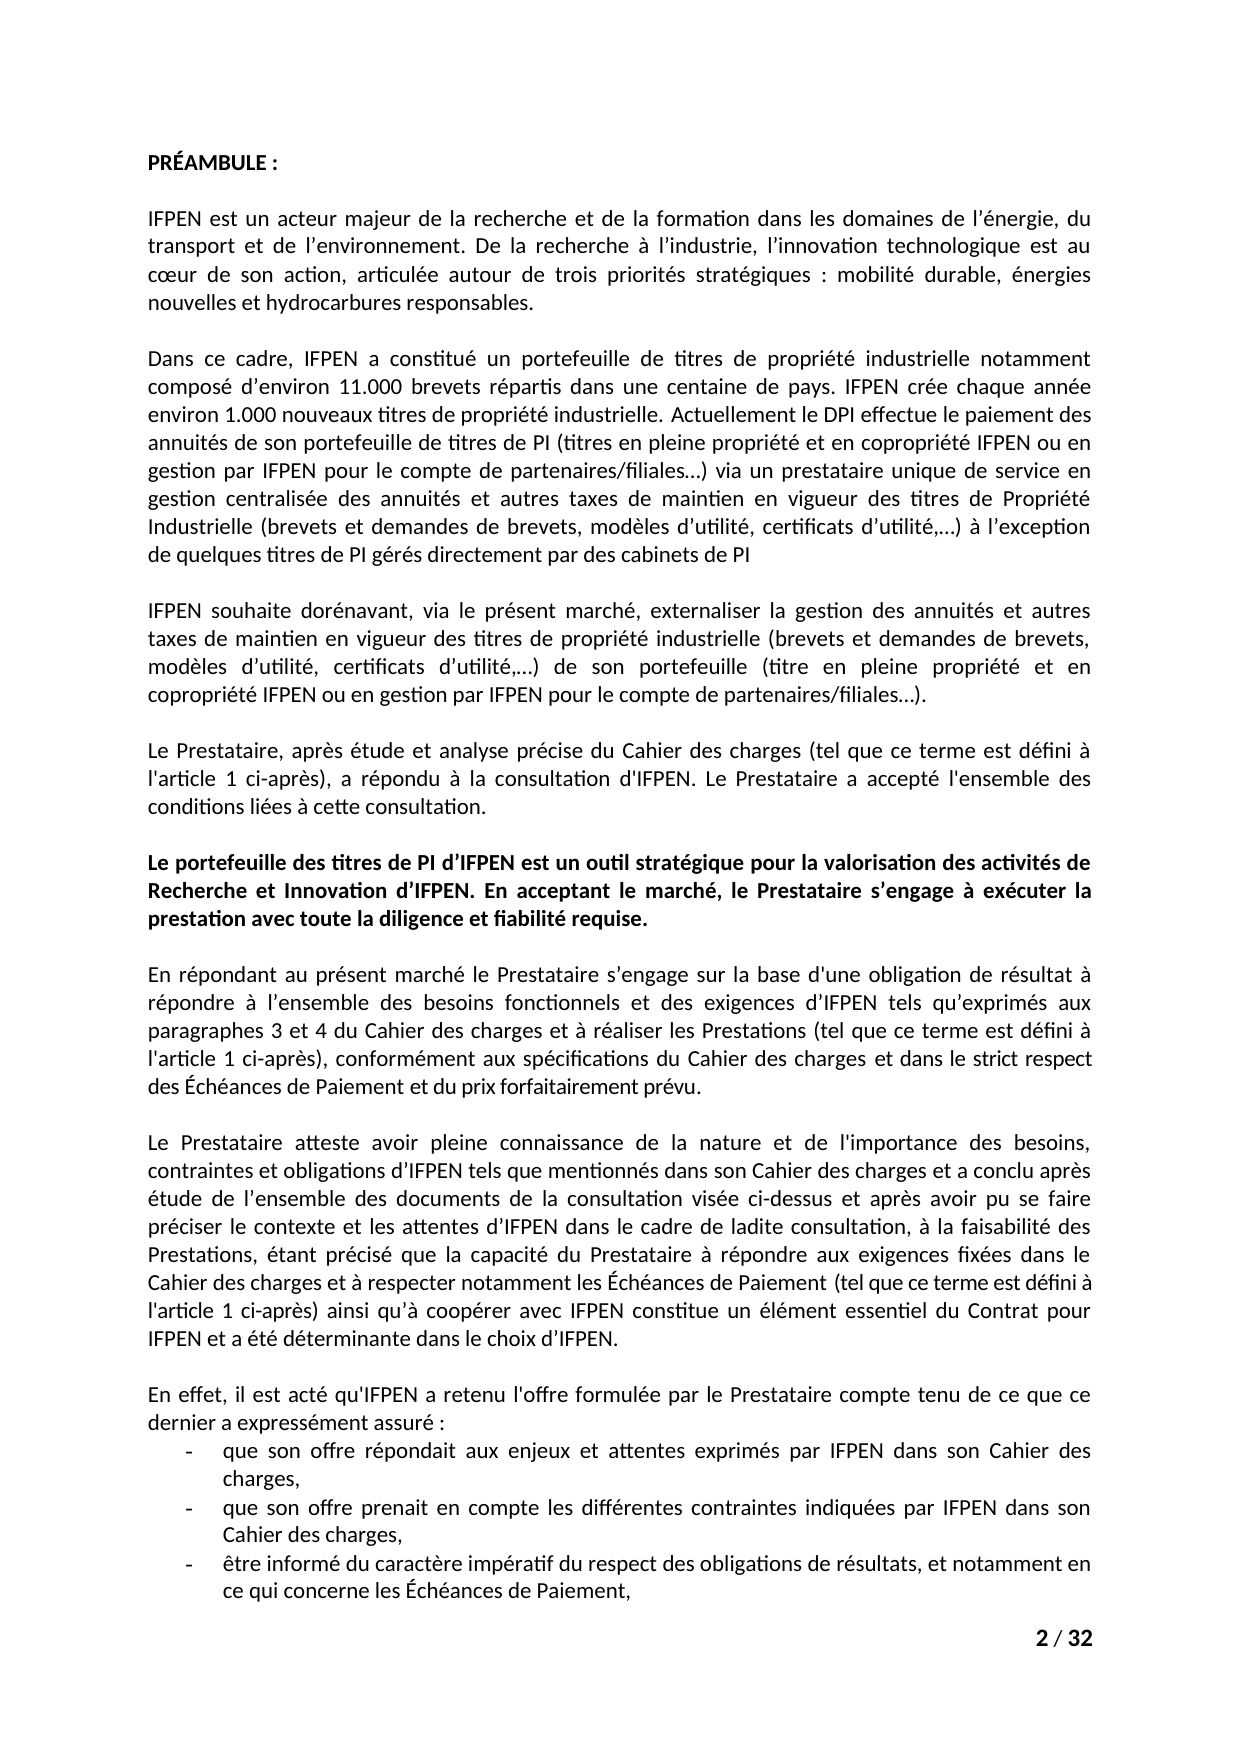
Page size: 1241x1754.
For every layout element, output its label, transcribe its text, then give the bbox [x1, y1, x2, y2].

list que son offre répondait aux enjeux et attentes exprimés par IFPEN dans son Cahier des charges, [185, 1437, 1093, 1493]
text En répondant au présent marché le Prestataire s’engage sur la base d'une obligation de résultat à répondre à l’ensemble des besoins fonctionnels et des exigences d’IFPEN tels qu’exprimés aux paragraphes 3 et 4 du Cahier des charges et à réaliser les Prestations (tel que ce terme est défini à l'article 1 ci-après), conformément aux spécifications du Cahier des charges et dans le strict respect des Échéances de Paiement et du prix forfaitairement prévu. [148, 960, 1093, 1100]
text Dans ce cadre, IFPEN a constitué un portefeuille de titres de propriété industrielle notamment composé d’environ 11.000 brevets répartis dans une centaine de pays. IFPEN crée chaque année environ 1.000 nouveaux titres de propriété industrielle. Actuellement le DPI effectue le paiement des annuités de son portefeuille de titres de PI (titres en pleine propriété et en copropriété IFPEN ou en gestion par IFPEN pour le compte de partenaires/filiales…) via un prestataire unique de service en gestion centralisée des annuités et autres taxes de maintien en vigueur des titres de Propriété Industrielle (brevets et demandes de brevets, modèles d’utilité, certificats d’utilité,…) à l’exception de quelques titres de PI gérés directement par des cabinets de PI [148, 344, 1093, 568]
text Le Prestataire atteste avoir pleine connaissance de la nature et de l'importance des besoins, contraintes et obligations d’IFPEN tels que mentionnés dans son Cahier des charges et a conclu après étude de l’ensemble des documents de la consultation visée ci-dessus et après avoir pu se faire préciser le contexte et les attentes d’IFPEN dans le cadre de ladite consultation, à la faisabilité des Prestations, étant précisé que la capacité du Prestataire à répondre aux exigences fixées dans le Cahier des charges et à respecter notamment les Échéances de Paiement (tel que ce terme est défini à l'article 1 ci-après) ainsi qu’à coopérer avec IFPEN constitue un élément essentiel du Contrat pour IFPEN et a été déterminante dans le choix d’IFPEN. [148, 1128, 1093, 1352]
text IFPEN souhaite dorénavant, via le présent marché, externaliser la gestion des annuités et autres taxes de maintien en vigueur des titres de propriété industrielle (brevets et demandes de brevets, modèles d’utilité, certificats d’utilité,…) de son portefeuille (titre en pleine propriété et en copropriété IFPEN ou en gestion par IFPEN pour le compte de partenaires/filiales…). [148, 596, 1093, 708]
text PRÉAMBULE : [148, 148, 1093, 176]
list que son offre prenait en compte les différentes contraintes indiquées par IFPEN dans son Cahier des charges, [185, 1493, 1093, 1549]
text IFPEN est un acteur majeur de la recherche et de la formation dans les domaines de l’énergie, du transport et de l’environnement. De la recherche à l’industrie, l’innovation technologique est au cœur de son action, articulée autour de trois priorités stratégiques : mobilité durable, énergies nouvelles et hydrocarbures responsables. [148, 204, 1093, 316]
text Le Prestataire, après étude et analyse précise du Cahier des charges (tel que ce terme est défini à l'article 1 ci-après), a répondu à la consultation d'IFPEN. Le Prestataire a accepté l'ensemble des conditions liées à cette consultation. [148, 736, 1093, 820]
text En effet, il est acté qu'IFPEN a retenu l'offre formulée par le Prestataire compte tenu de ce que ce dernier a expressément assuré : [148, 1381, 1093, 1437]
list être informé du caractère impératif du respect des obligations de résultats, et notamment en ce qui concerne les Échéances de Paiement, [185, 1549, 1093, 1605]
text Le portefeuille des titres de PI d’IFPEN est un outil stratégique pour la valorisation des activités de Recherche et Innovation d’IFPEN. En acceptant le marché, le Prestataire s’engage à exécuter la prestation avec toute la diligence et fiabilité requise. [148, 848, 1093, 932]
